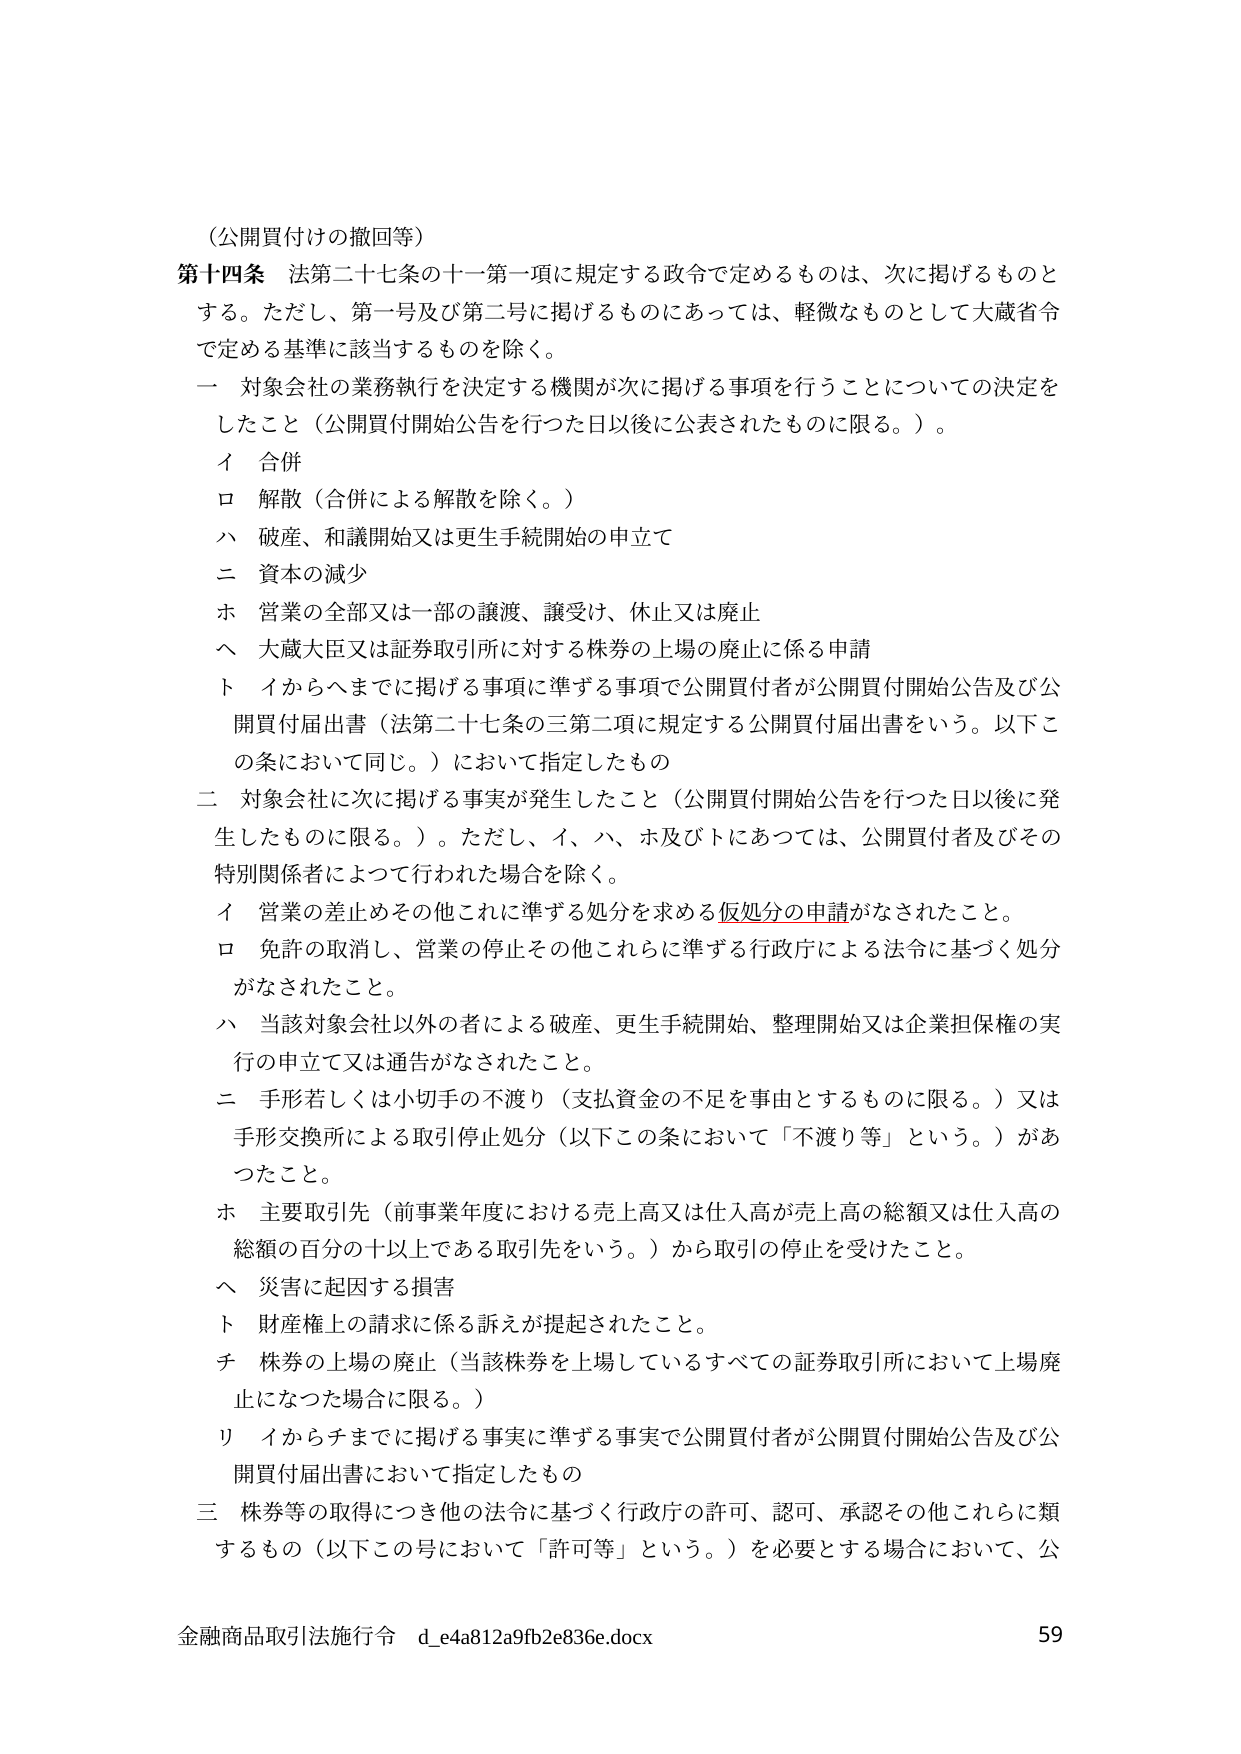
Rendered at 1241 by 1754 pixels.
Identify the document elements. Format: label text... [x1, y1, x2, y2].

text ヘ 災害に起因する損害 [215, 1267, 1063, 1304]
text ホ 営業の全部又は一部の譲渡、譲受け、休止又は廃止 [215, 592, 1063, 629]
text ヘ 大蔵大臣又は証券取引所に対する株券の上場の廃止に係る申請 [215, 629, 1063, 667]
text チ 株券の上場の廃止（当該株券を上場しているすべての証券取引所において上場廃止になつた場合に限る。） [215, 1342, 1063, 1417]
text ニ 手形若しくは小切手の不渡り（支払資金の不足を事由とするものに限る。）又は手形交換所による取引停止処分（以下この条において「不渡り等」という。）があつたこと。 [215, 1079, 1063, 1192]
text 一 対象会社の業務執行を決定する機関が次に掲げる事項を行うことについての決定をしたこと（公開買付開始公告を行つた日以後に公表されたものに限る。）。 [196, 367, 1063, 442]
text ハ 当該対象会社以外の者による破産、更生手続開始、整理開始又は企業担保権の実行の申立て又は通告がなされたこと。 [215, 1004, 1063, 1079]
text ニ 資本の減少 [215, 554, 1063, 592]
text ト 財産権上の請求に係る訴えが提起されたこと。 [215, 1304, 1063, 1342]
text （公開買付けの撤回等） [196, 217, 1063, 254]
text イ 合併 [215, 442, 1063, 479]
text ハ 破産、和議開始又は更生手続開始の申立て [215, 517, 1063, 554]
text ロ 解散（合併による解散を除く。） [215, 479, 1063, 517]
text 第十四条 法第二十七条の十一第一項に規定する政令で定めるものは、次に掲げるものとする。ただし、第一号及び第二号に掲げるものにあっては、軽微なものとして大蔵省令で定める基準に該当するものを除く。 [177, 254, 1063, 367]
text ト イからへまでに掲げる事項に準ずる事項で公開買付者が公開買付開始公告及び公開買付届出書（法第二十七条の三第二項に規定する公開買付届出書をいう。以下この条において同じ。）において指定したもの [215, 667, 1063, 779]
text ホ 主要取引先（前事業年度における売上高又は仕入高が売上高の総額又は仕入高の総額の百分の十以上である取引先をいう。）から取引の停止を受けたこと。 [215, 1192, 1063, 1267]
text 二 対象会社に次に掲げる事実が発生したこと（公開買付開始公告を行つた日以後に発生したものに限る。）。ただし、イ、ハ、ホ及びトにあつては、公開買付者及びその特別関係者によつて行われた場合を除く。 [196, 779, 1063, 892]
text ロ 免許の取消し、営業の停止その他これらに準ずる行政庁による法令に基づく処分がなされたこと。 [215, 929, 1063, 1004]
text リ イからチまでに掲げる事実に準ずる事実で公開買付者が公開買付開始公告及び公開買付届出書において指定したもの [215, 1417, 1063, 1492]
text イ 営業の差止めその他これに準ずる処分を求める仮処分の申請がなされたこと。 [215, 892, 1063, 929]
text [196, 1492, 1063, 1567]
